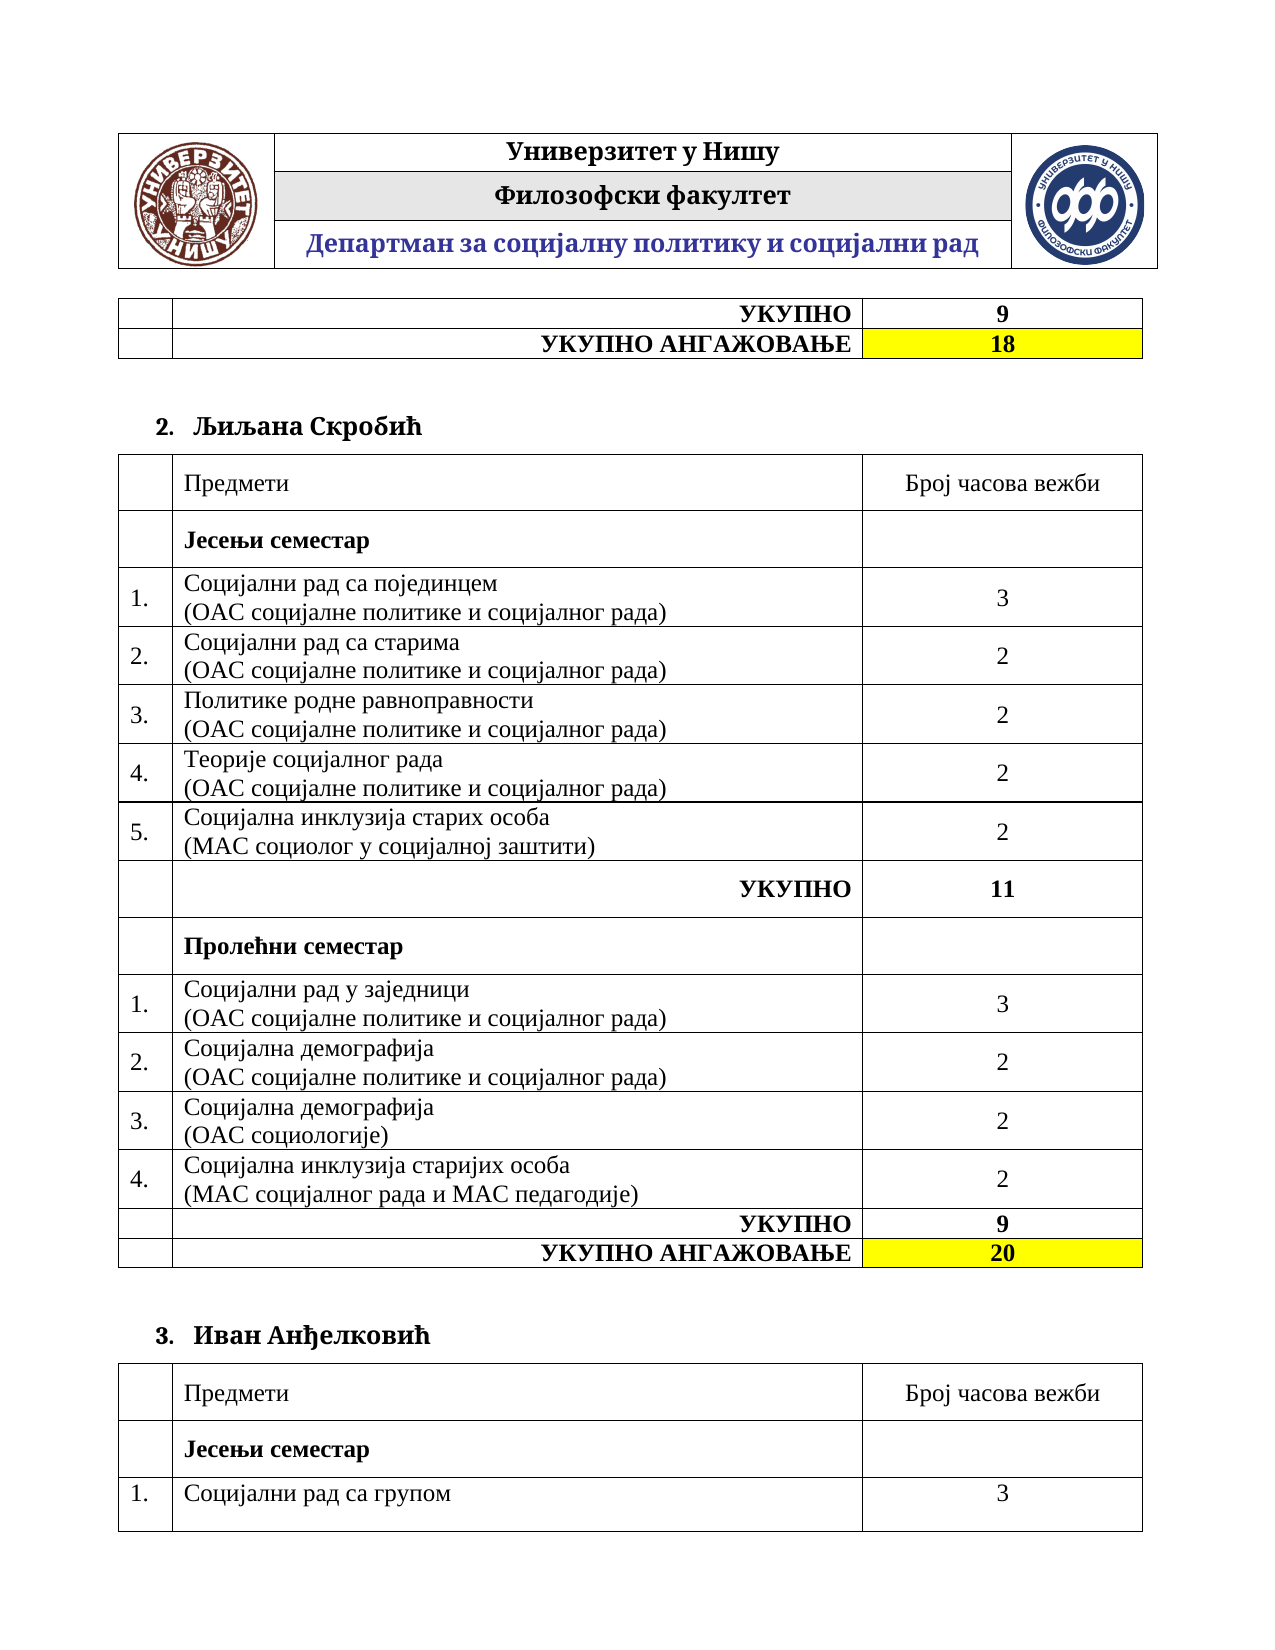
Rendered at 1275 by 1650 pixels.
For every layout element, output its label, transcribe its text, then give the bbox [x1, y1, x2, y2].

table_cell Јесењи семестар [173, 1421, 862, 1477]
table_cell [119, 1209, 172, 1237]
table_cell 3 [863, 1478, 1142, 1531]
table_cell УКУПНО [173, 1209, 862, 1237]
table_cell Теорије социјалног рада (ОАС социјалне политике и социјалног рада) [173, 744, 862, 801]
table_cell 2 [863, 1150, 1142, 1208]
table_cell [119, 1239, 172, 1267]
table_cell 4. [119, 1150, 172, 1208]
table_cell [119, 861, 172, 917]
table_cell 2 [863, 1033, 1142, 1091]
table_cell 2 [863, 744, 1142, 801]
table_cell 2. [119, 1033, 172, 1091]
table_cell [863, 918, 1142, 973]
table_cell Социјална инклузија старијих особа (МАС социјалног рада и МАС педагодије) [173, 1150, 862, 1208]
table_header [119, 455, 172, 510]
table_cell Јесењи семестар [173, 511, 862, 567]
table_cell 2 [863, 803, 1142, 860]
picture [1025, 145, 1145, 265]
table_cell Социјална демографија (ОАС социјалне политике и социјалног рада) [173, 1033, 862, 1091]
table_cell УКУПНО АНГАЖОВАЊЕ [173, 1239, 862, 1267]
table_cell 1. [119, 568, 172, 626]
list Љиљана Скробић [156, 412, 1157, 441]
table_cell 20 [863, 1239, 1142, 1267]
table_cell Социјална демографија (ОАС социологије) [173, 1092, 862, 1149]
table_cell Политике родне равноправности (ОАС социјалне политике и социјалног рада) [173, 685, 862, 743]
table_cell Социјална инклузија старих особа (МАС социолог у социјалној заштити) [173, 803, 862, 860]
table_cell Социјални рад са групом (ОАС социјалне политике и социјалног рада) [173, 1478, 862, 1531]
table_header [119, 1364, 172, 1420]
table_cell 9 [863, 1209, 1142, 1237]
table_cell [119, 918, 172, 973]
table_cell 2 [863, 1092, 1142, 1149]
table_cell УКУПНО АНГАЖОВАЊЕ [173, 329, 862, 358]
table_header Предмети [173, 1364, 862, 1420]
table_cell 11 [863, 861, 1142, 917]
table_cell [119, 511, 172, 567]
table_cell Социјални рад у заједници (ОАС социјалне политике и социјалног рада) [173, 975, 862, 1032]
table_cell 4. [119, 744, 172, 801]
table_cell 18 [863, 329, 1142, 358]
table_cell 3. [119, 1092, 172, 1149]
table_cell 9 [863, 299, 1142, 328]
table_cell 5. [119, 803, 172, 860]
table_cell 2. [119, 627, 172, 684]
table_cell 3 [863, 975, 1142, 1032]
table_cell Пролећни семестар [173, 918, 862, 973]
table_header Број часова вежби [863, 455, 1142, 510]
table_cell [119, 329, 172, 358]
table_cell 1. [119, 975, 172, 1032]
table_header Предмети [173, 455, 862, 510]
table_cell [119, 299, 172, 328]
table_cell [119, 1421, 172, 1477]
table_cell [863, 1421, 1142, 1477]
table_cell 2 [863, 685, 1142, 743]
picture [131, 140, 261, 268]
table_cell 3 [863, 568, 1142, 626]
table_header Број часова вежби [863, 1364, 1142, 1420]
table_cell 1. [119, 1478, 172, 1531]
table_cell Социјални рад са старима (ОАС социјалне политике и социјалног рада) [173, 627, 862, 684]
table_cell УКУПНО [173, 299, 862, 328]
list Иван Анђелковић [156, 1322, 1157, 1351]
table_cell Социјални рад са појединцем (ОАС социјалне политике и социјалног рада) [173, 568, 862, 626]
table_cell 3. [119, 685, 172, 743]
table_cell [863, 511, 1142, 567]
table_cell УКУПНО [173, 861, 862, 917]
table_cell 2 [863, 627, 1142, 684]
